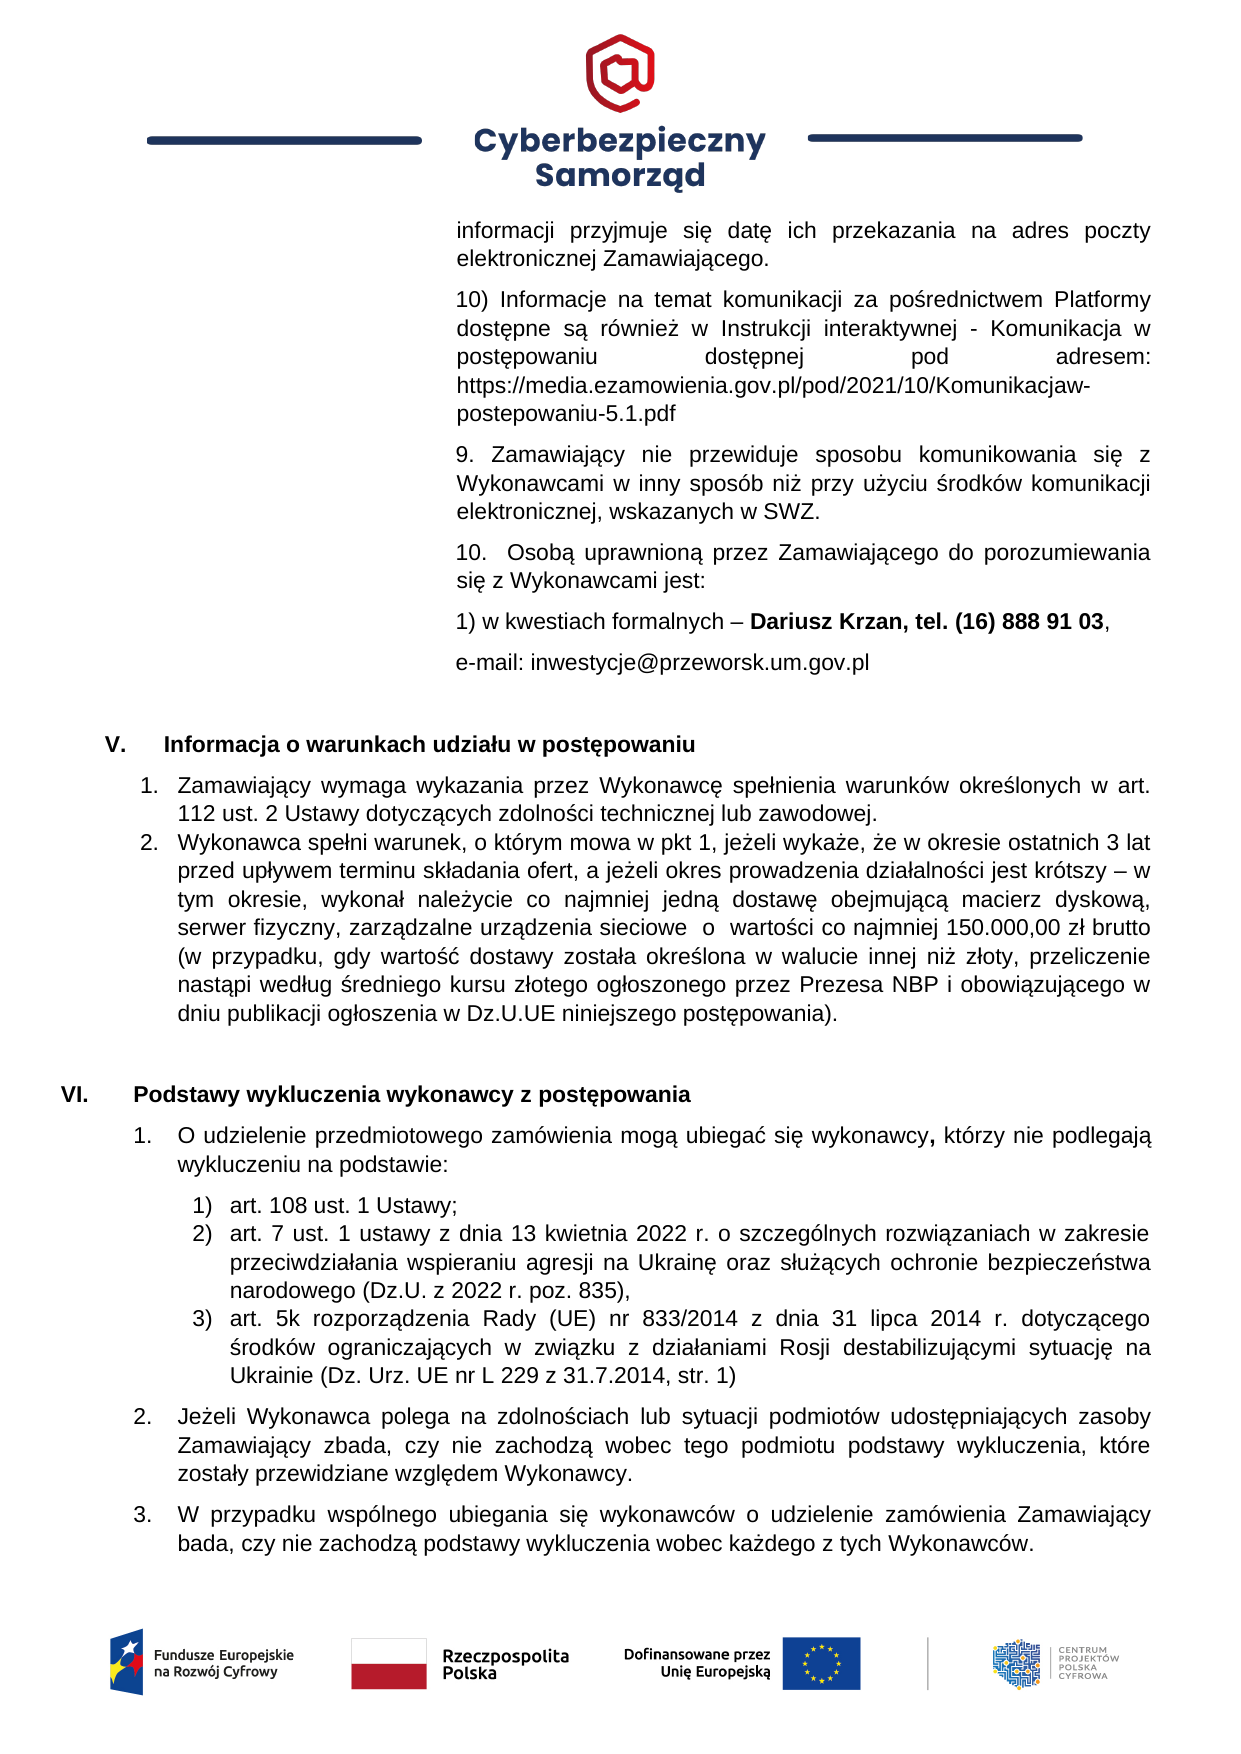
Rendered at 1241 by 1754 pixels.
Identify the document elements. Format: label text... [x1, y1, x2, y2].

picture [88, 1606, 1152, 1717]
list Zamawiający wymaga wykazania przez Wykonawcę spełnienia warunków określonych w art. 112 ust. 2 Ustawy dotyczących zdolności technicznej lub zawodowej. [140, 772, 1151, 827]
picture [474, 34, 766, 193]
list Jeżeli Wykonawca polega na zdolnościach lub sytuacji podmiotów udostępniających zasoby Zamawiający zbada, czy nie zachodzą wobec tego podmiotu podstawy wykluczenia, które zostały przewidziane względem Wykonawcy. [133, 1403, 1151, 1486]
list W przypadku wspólnego ubiegania się wykonawców o udzielenie zamówienia Zamawiający bada, czy nie zachodzą podstawy wykluczenia wobec każdego z tych Wykonawców. [133, 1501, 1151, 1556]
picture [807, 134, 1083, 142]
text 9. Zamawiający nie przewiduje sposobu komunikowania się z Wykonawcami w inny sposób niż przy użyciu środków komunikacji elektronicznej, wskazanych w SWZ. [455, 441, 1151, 524]
list Wykonawca spełni warunek, o którym mowa w pkt 1, jeżeli wykaże, że w okresie ostatnich 3 lat przed upływem terminu składania ofert, a jeżeli okres prowadzenia działalności jest krótszy – w tym okresie, wykonał należycie co najmniej jedną dostawę obejmującą macierz dyskową, serwer fizyczny, zarządzalne urządzenia sieciowe o wartości co najmniej 150.000,00 zł brutto (w przypadku, gdy wartość dostawy została określona w walucie innej niż złoty, przeliczenie nastąpi według średniego kursu złotego ogłoszonego przez Prezesa NBP i obowiązującego w dniu publikacji ogłoszenia w Dz.U.UE niniejszego postępowania). [140, 829, 1151, 1026]
subtitle Informacja o warunkach udziału w postępowaniu [126, 731, 1152, 757]
text 1) w kwestiach formalnych – Dariusz Krzan, tel. (16) 888 91 03, [455, 608, 1151, 634]
text 10) Informacje na temat komunikacji za pośrednictwem Platformy dostępne są również w Instrukcji interaktywnej - Komunikacja w postępowaniu dostępnej pod adresem: https://media.ezamowienia.gov.pl/pod/2021/10/Komunikacjaw-postepowaniu-5.1.pdf [455, 286, 1151, 426]
list art. 5k rozporządzenia Rady (UE) nr 833/2014 z dnia 31 lipca 2014 r. dotyczącego środków ograniczających w związku z działaniami Rosji destabilizującymi sytuację na Ukrainie (Dz. Urz. UE nr L 229 z 31.7.2014, str. 1) [192, 1305, 1151, 1389]
text e-mail: inwestycje@przeworsk.um.gov.pl [455, 649, 1151, 676]
list O udzielenie przedmiotowego zamówienia mogą ubiegać się wykonawcy, którzy nie podlegają wykluczeniu na podstawie: [133, 1122, 1151, 1177]
text 10. Osobą uprawnioną przez Zamawiającego do porozumiewania się z Wykonawcami jest: [455, 539, 1151, 594]
picture [147, 136, 422, 145]
subtitle Podstawy wykluczenia wykonawcy z postępowania [89, 1081, 1152, 1108]
list art. 108 ust. 1 Ustawy; [192, 1192, 1151, 1218]
list art. 7 ust. 1 ustawy z dnia 13 kwietnia 2022 r. o szczególnych rozwiązaniach w zakresie przeciwdziałania wspieraniu agresji na Ukrainę oraz służących ochronie bezpieczeństwa narodowego (Dz.U. z 2022 r. poz. 835), [192, 1220, 1151, 1303]
